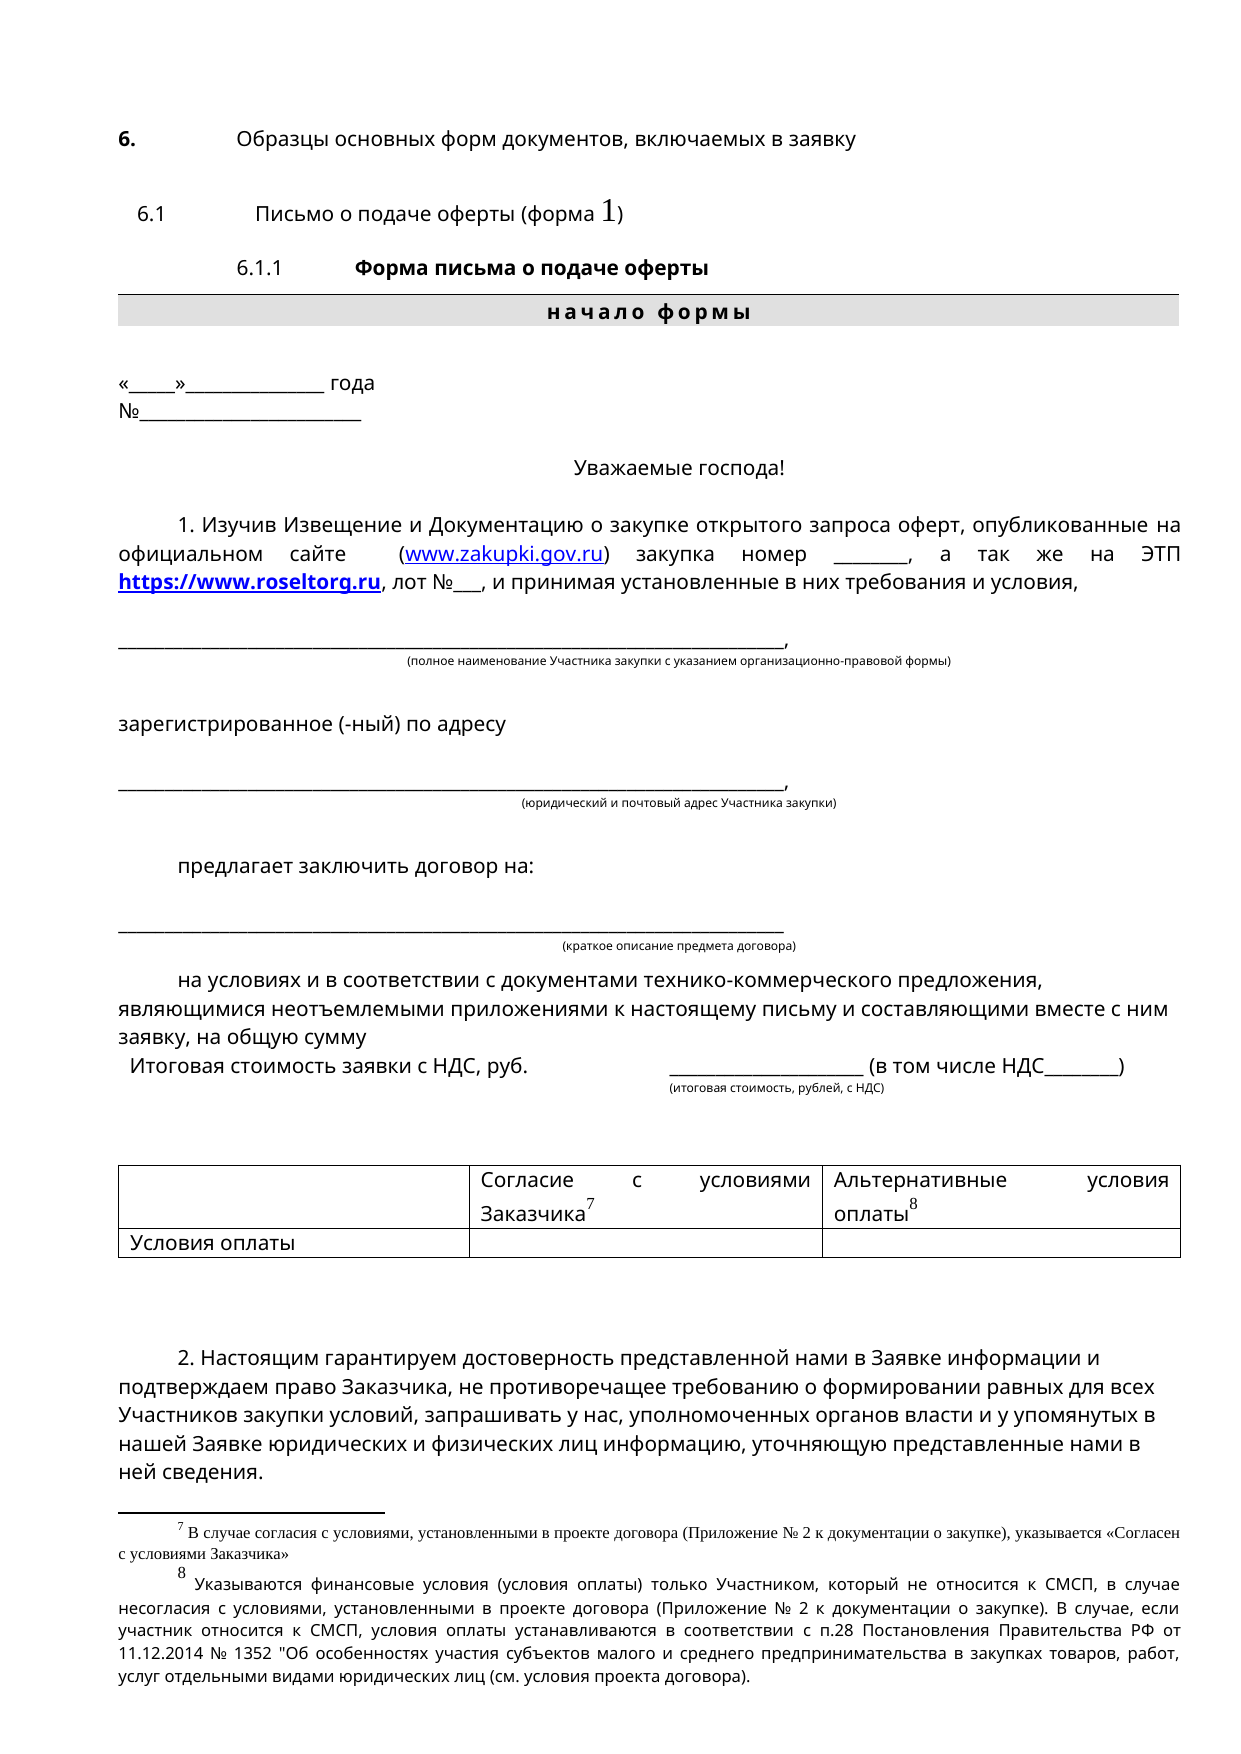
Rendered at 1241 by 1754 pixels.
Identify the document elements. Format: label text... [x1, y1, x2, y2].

text на условиях и в соответствии с документами технико-коммерческого предложения, являющимися неотъемлемыми приложениями к настоящему письму и составляющими вместе с ним заявку, на общую сумму [118, 965, 1181, 1051]
text (полное наименование Участника закупки с указанием организационно-правовой формы) [118, 653, 1181, 681]
subtitle Письмо о подаче оферты (форма 1) [137, 190, 1181, 228]
table_header _____________________ (в том числе НДС________) (итоговая стоимость, рублей, с НДС) [658, 1051, 1198, 1108]
text 1. Изучив Извещение и Документацию о закупке открытого запроса оферт, опубликованные на официальном сайте (www.zakupki.gov.ru) закупка номер ________, а так же на ЭТП https://www.roseltorg.ru, лот №___, и принимая установленные в них требования и условия, [118, 510, 1181, 596]
table_header [119, 1166, 469, 1227]
text Уважаемые господа! [118, 453, 1181, 482]
subtitle Образцы основных форм документов, включаемых в заявку [118, 124, 1181, 152]
text начало формы [118, 295, 1179, 326]
table_cell [823, 1229, 1180, 1257]
text зарегистрированное (-ный) по адресу [118, 709, 1181, 738]
text ________________________________________________________________________, [118, 624, 1181, 653]
table_header Согласие с условиями Заказчика [470, 1166, 822, 1227]
table_cell Условия оплаты [119, 1229, 469, 1257]
text предлагает заключить договор на: [118, 852, 1181, 880]
text (юридический и почтовый адрес Участника закупки) [118, 795, 1181, 823]
text (краткое описание предмета договора) [118, 937, 1181, 965]
text «_____»_______________ года [118, 368, 635, 397]
text №________________________ [118, 397, 635, 425]
table_header Итоговая стоимость заявки с НДС, руб. [118, 1051, 658, 1108]
list Форма письма о подаче оферты [236, 253, 1181, 282]
text 2. Настоящим гарантируем достоверность представленной нами в Заявке информации и подтверждаем право Заказчика, не противоречащее требованию о формировании равных для всех Участников закупки условий, запрашивать у нас, уполномоченных органов власти и у упомянутых в нашей Заявке юридических и физических лиц информацию, уточняющую представленные нами в ней сведения. [118, 1343, 1181, 1486]
text ________________________________________________________________________ [118, 908, 1181, 937]
text ________________________________________________________________________, [118, 766, 1181, 795]
table_cell [470, 1229, 822, 1257]
table_header Альтернативные условия оплаты [823, 1166, 1180, 1227]
